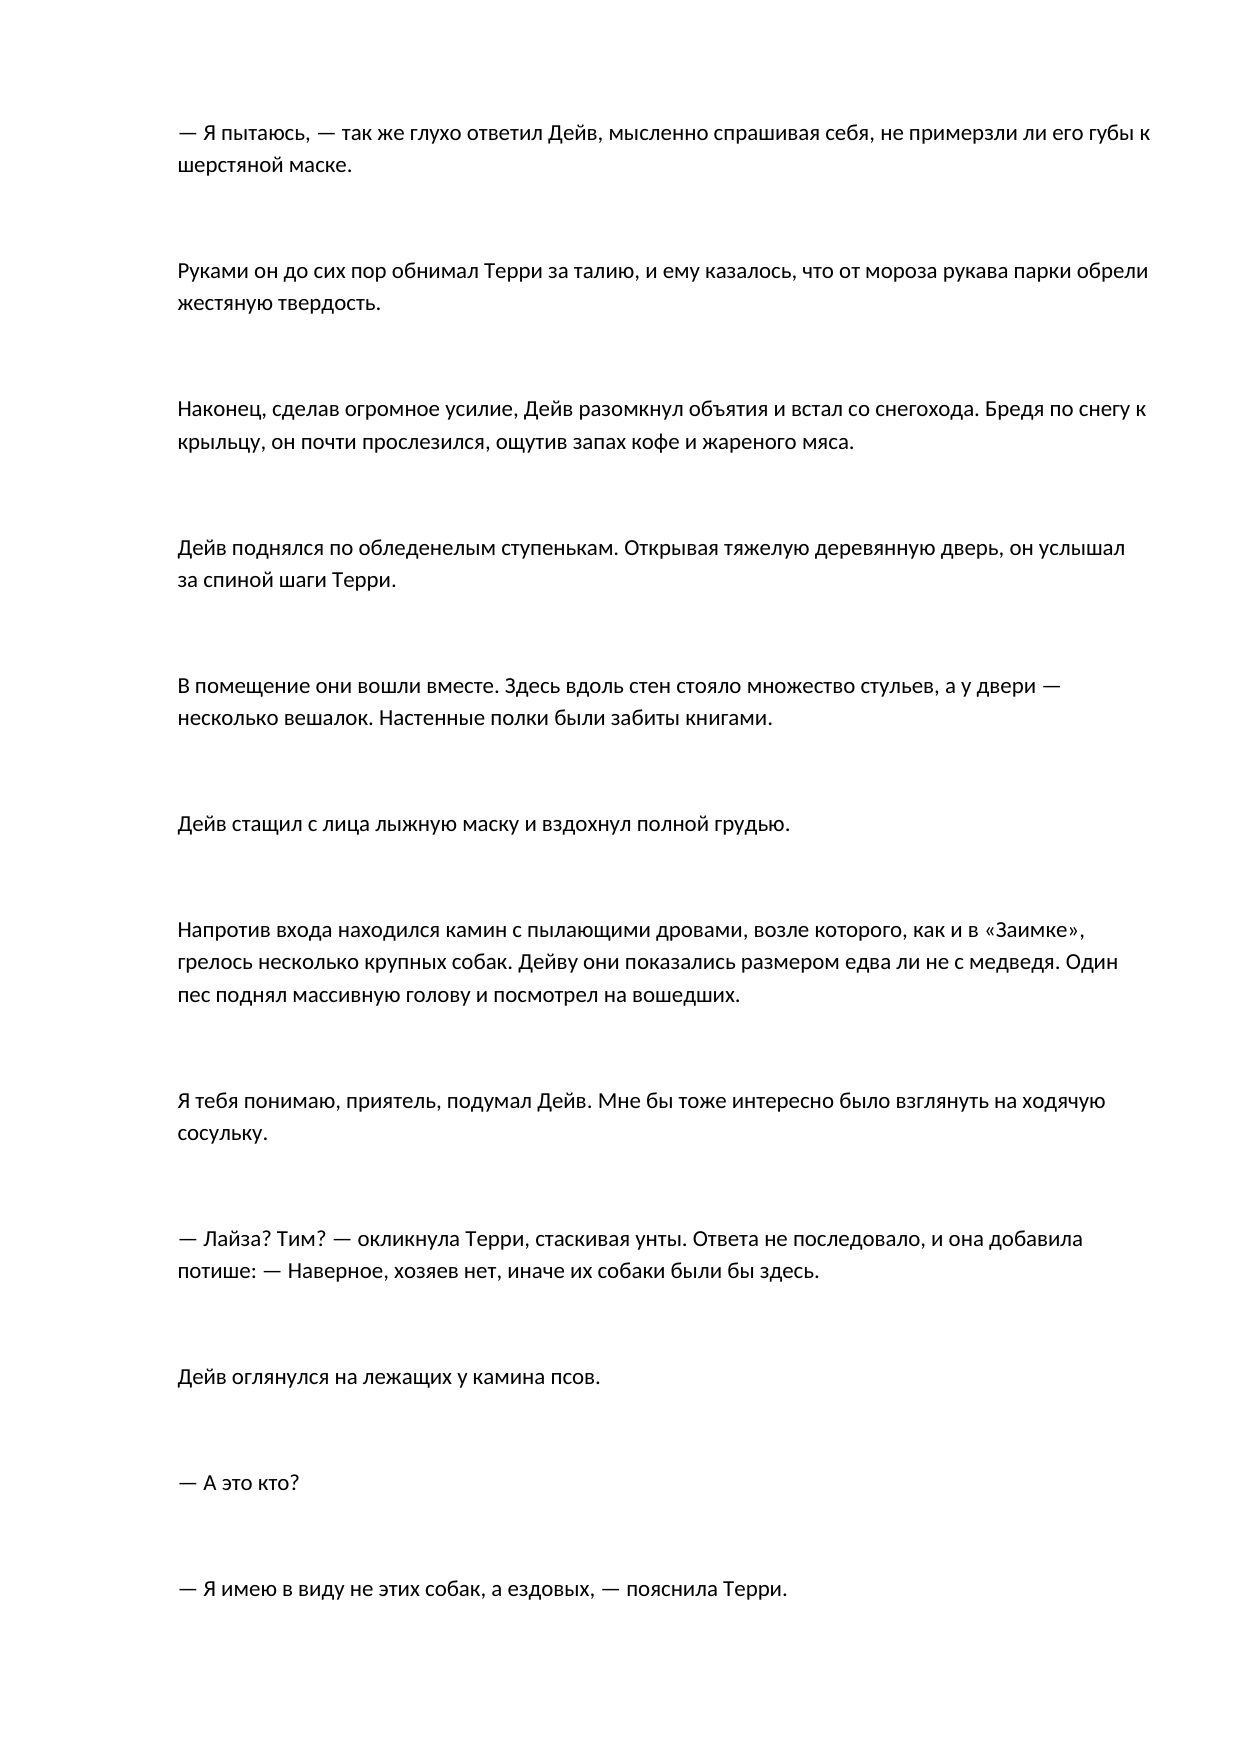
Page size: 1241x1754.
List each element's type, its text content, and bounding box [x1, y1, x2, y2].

text Руками он до сих пор обнимал Терри за талию, и ему казалось, что от мороза рукава парки обрели жестяную твердость. [177, 256, 1152, 317]
text Дейв поднялся по обледенелым ступенькам. Открывая тяжелую деревянную дверь, он услышал за спиной шаги Терри. [177, 533, 1152, 593]
text Дейв оглянулся на лежащих у камина псов. [177, 1362, 1152, 1390]
text — А это кто? [177, 1468, 1152, 1496]
text — Я пытаюсь, — так же глухо ответил Дейв, мысленно спрашивая себя, не примерзли ли его губы к шерстяной маске. [177, 118, 1152, 178]
text Дейв стащил с лица лыжную маску и вздохнул полной грудью. [177, 809, 1152, 837]
text Напротив входа находился камин с пылающими дровами, возле которого, как и в «Заимке», грелось несколько крупных собак. Дейву они показались размером едва ли не с медведя. Один пес поднял массивную голову и посмотрел на вошедших. [177, 915, 1152, 1008]
text — Лайза? Тим? — окликнула Терри, стаскивая унты. Ответа не последовало, и она добавила потише: — Наверное, хозяев нет, иначе их собаки были бы здесь. [177, 1224, 1152, 1284]
text Я тебя понимаю, приятель, подумал Дейв. Мне бы тоже интересно было взглянуть на ходячую сосульку. [177, 1086, 1152, 1146]
text — Я имею в виду не этих собак, а ездовых, — пояснила Терри. [177, 1574, 1152, 1602]
text Наконец, сделав огромное усилие, Дейв разомкнул объятия и встал со снегохода. Бредя по снегу к крыльцу, он почти прослезился, ощутив запах кофе и жареного мяса. [177, 394, 1152, 455]
text В помещение они вошли вместе. Здесь вдоль стен стояло множество стульев, а у двери — несколько вешалок. Настенные полки были забиты книгами. [177, 671, 1152, 731]
